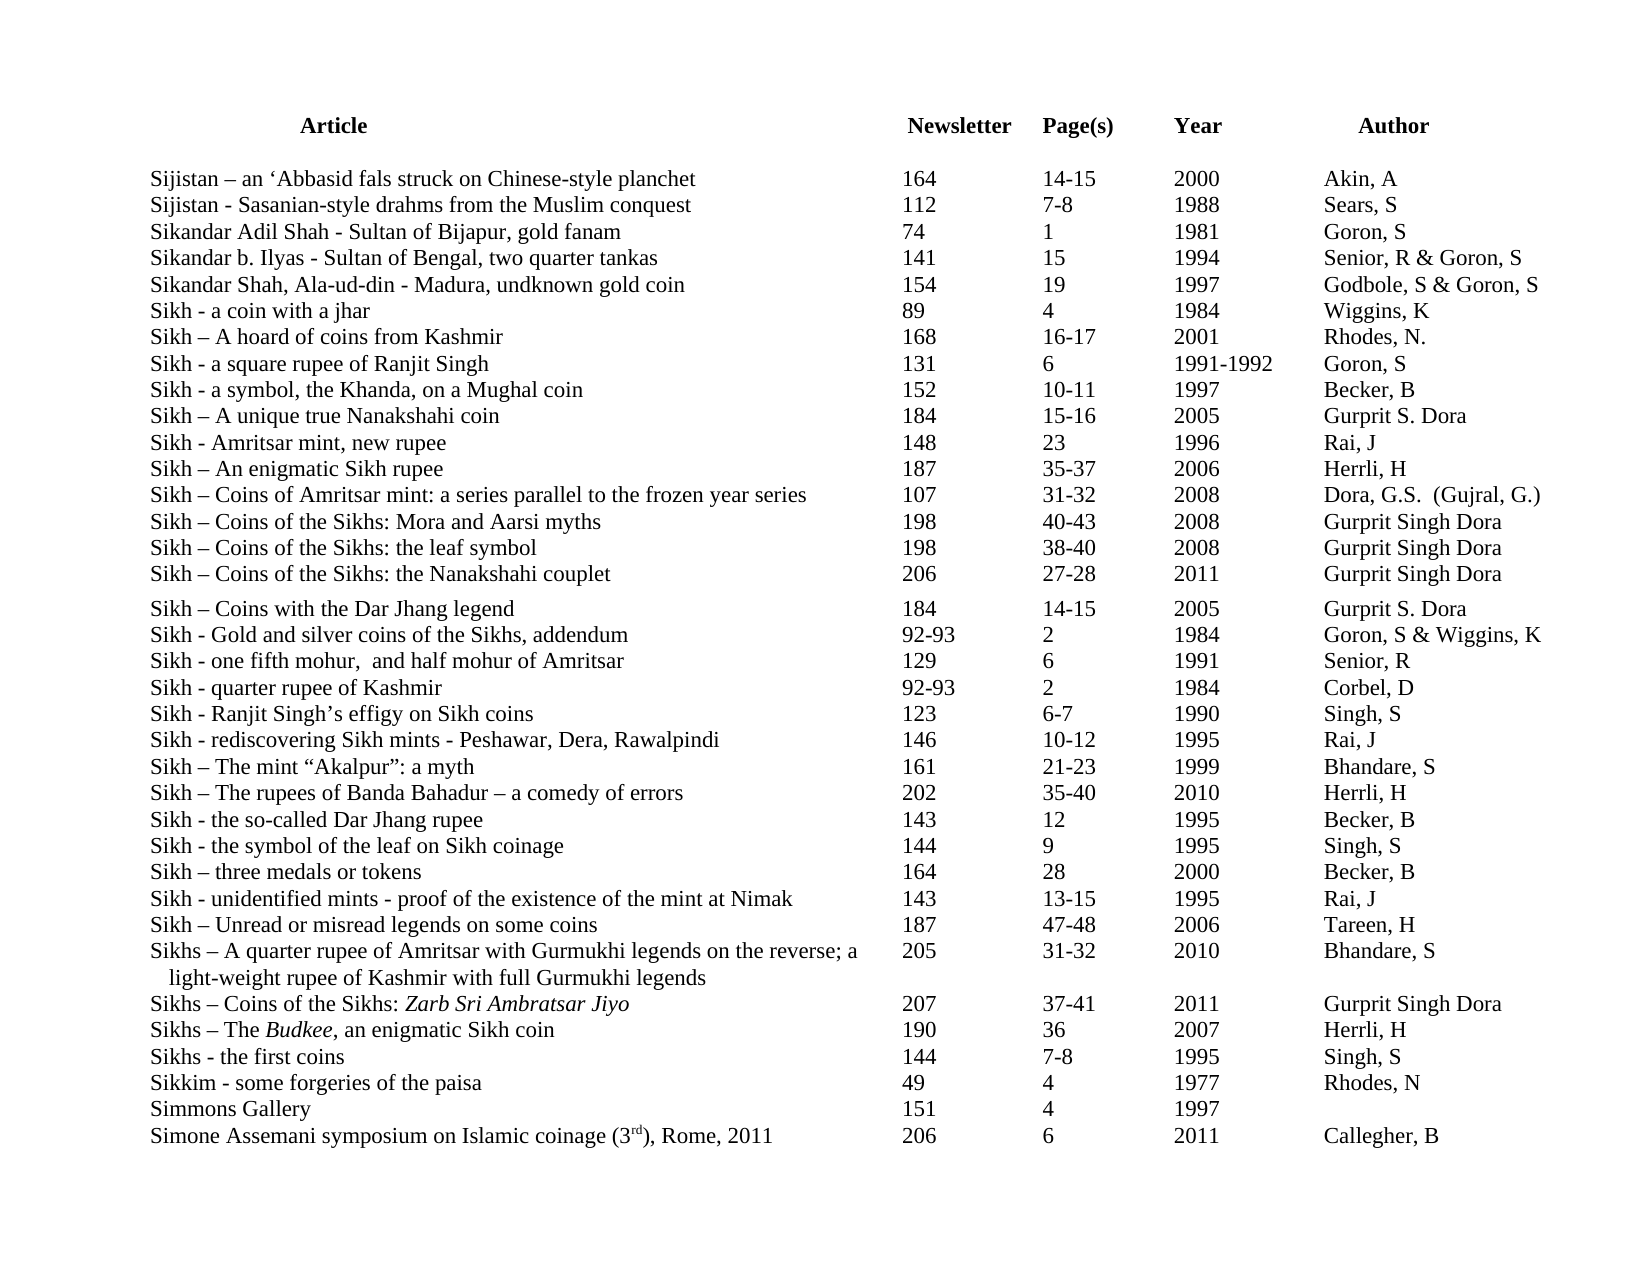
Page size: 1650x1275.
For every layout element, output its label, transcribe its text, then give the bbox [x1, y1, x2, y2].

table_header Page(s) [1031, 113, 1162, 165]
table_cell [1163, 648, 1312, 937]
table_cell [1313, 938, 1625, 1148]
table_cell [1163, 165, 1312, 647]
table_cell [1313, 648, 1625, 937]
table_header Author [1313, 113, 1625, 165]
table_header Year [1163, 113, 1312, 165]
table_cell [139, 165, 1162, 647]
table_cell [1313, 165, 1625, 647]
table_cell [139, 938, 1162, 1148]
table_header Article [139, 113, 888, 165]
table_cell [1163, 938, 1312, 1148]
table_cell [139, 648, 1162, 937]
table_header Newsletter [888, 113, 1031, 165]
